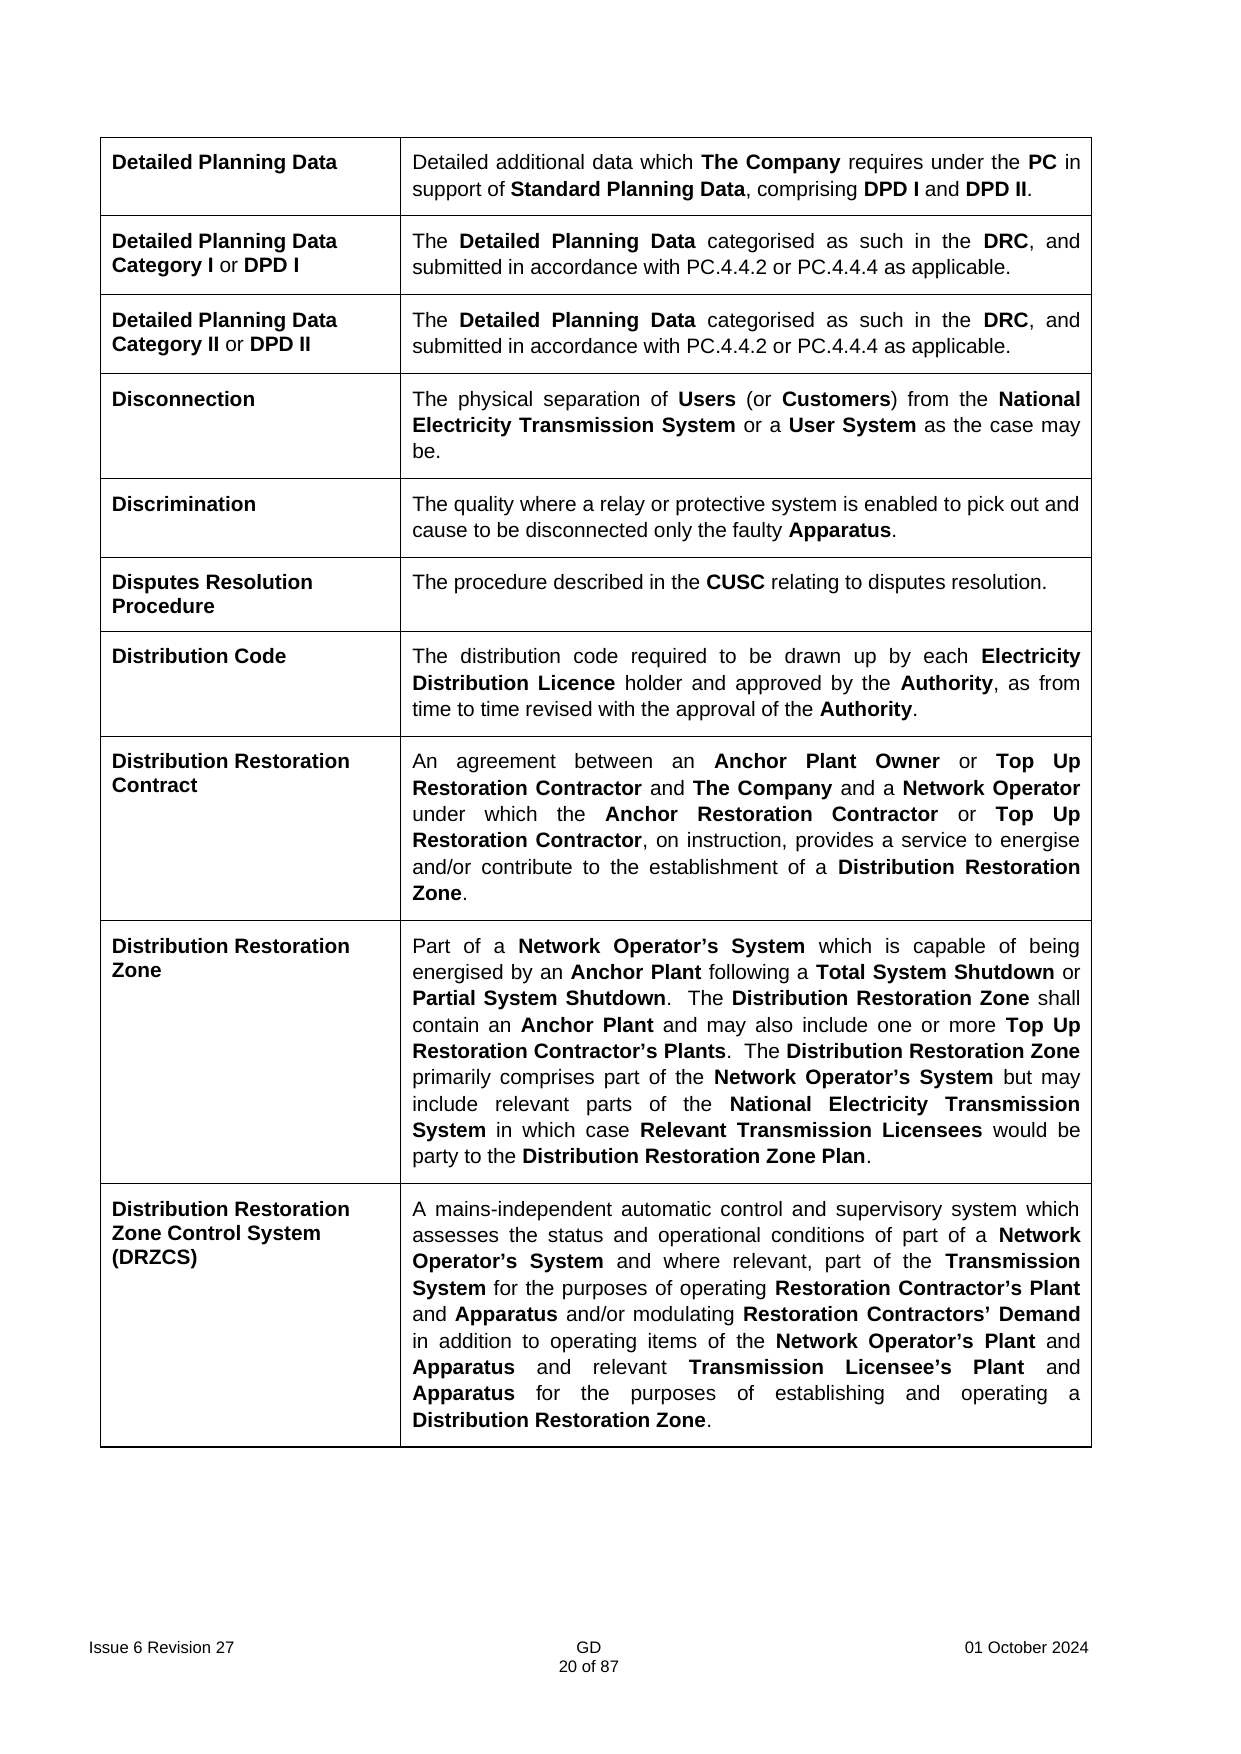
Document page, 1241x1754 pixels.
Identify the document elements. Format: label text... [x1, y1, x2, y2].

table_cell Detailed Planning Data [101, 138, 400, 215]
table_cell Distribution Restoration Zone Control System (DRZCS) [101, 1184, 400, 1446]
table_cell Distribution Restoration Zone [101, 921, 400, 1183]
table_cell The quality where a relay or protective system is enabled to pick out and cause to be disconnected only the faulty Apparatus. [401, 479, 1091, 557]
table_cell The Detailed Planning Data categorised as such in the DRC, and submitted in accordance with PC.4.4.2 or PC.4.4.4 as applicable. [401, 216, 1091, 294]
table_cell Detailed Planning Data Category II or DPD II [101, 295, 400, 373]
table_cell The procedure described in the CUSC relating to disputes resolution. [401, 558, 1091, 631]
table_cell The Detailed Planning Data categorised as such in the DRC, and submitted in accordance with PC.4.4.2 or PC.4.4.4 as applicable. [401, 295, 1091, 373]
table_cell A mains-independent automatic control and supervisory system which assesses the status and operational conditions of part of a Network Operator’s System and where relevant, part of the Transmission System for the purposes of operating Restoration Contractor’s Plant and Apparatus and/or modulating Restoration Contractors’ Demand in addition to operating items of the Network Operator’s Plant and Apparatus and relevant Transmission Licensee’s Plant and Apparatus for the purposes of establishing and operating a Distribution Restoration Zone. [401, 1184, 1091, 1446]
table_cell Disputes Resolution Procedure [101, 558, 400, 631]
table_cell Discrimination [101, 479, 400, 557]
table_cell Disconnection [101, 374, 400, 478]
table_cell An agreement between an Anchor Plant Owner or Top Up Restoration Contractor and The Company and a Network Operator under which the Anchor Restoration Contractor or Top Up Restoration Contractor, on instruction, provides a service to energise and/or contribute to the establishment of a Distribution Restoration Zone. [401, 737, 1091, 920]
table_cell The distribution code required to be drawn up by each Electricity Distribution Licence holder and approved by the Authority, as from time to time revised with the approval of the Authority. [401, 632, 1091, 736]
table_cell Detailed Planning Data Category I or DPD I [101, 216, 400, 294]
table_cell Distribution Restoration Contract [101, 737, 400, 920]
table_cell Detailed additional data which The Company requires under the PC in support of Standard Planning Data, comprising DPD I and DPD II. [401, 138, 1091, 215]
table_cell Distribution Code [101, 632, 400, 736]
table_cell The physical separation of Users (or Customers) from the National Electricity Transmission System or a User System as the case may be. [401, 374, 1091, 478]
table_cell Part of a Network Operator’s System which is capable of being energised by an Anchor Plant following a Total System Shutdown or Partial System Shutdown. The Distribution Restoration Zone shall contain an Anchor Plant and may also include one or more Top Up Restoration Contractor’s Plants. The Distribution Restoration Zone primarily comprises part of the Network Operator’s System but may include relevant parts of the National Electricity Transmission System in which case Relevant Transmission Licensees would be party to the Distribution Restoration Zone Plan. [401, 921, 1091, 1183]
